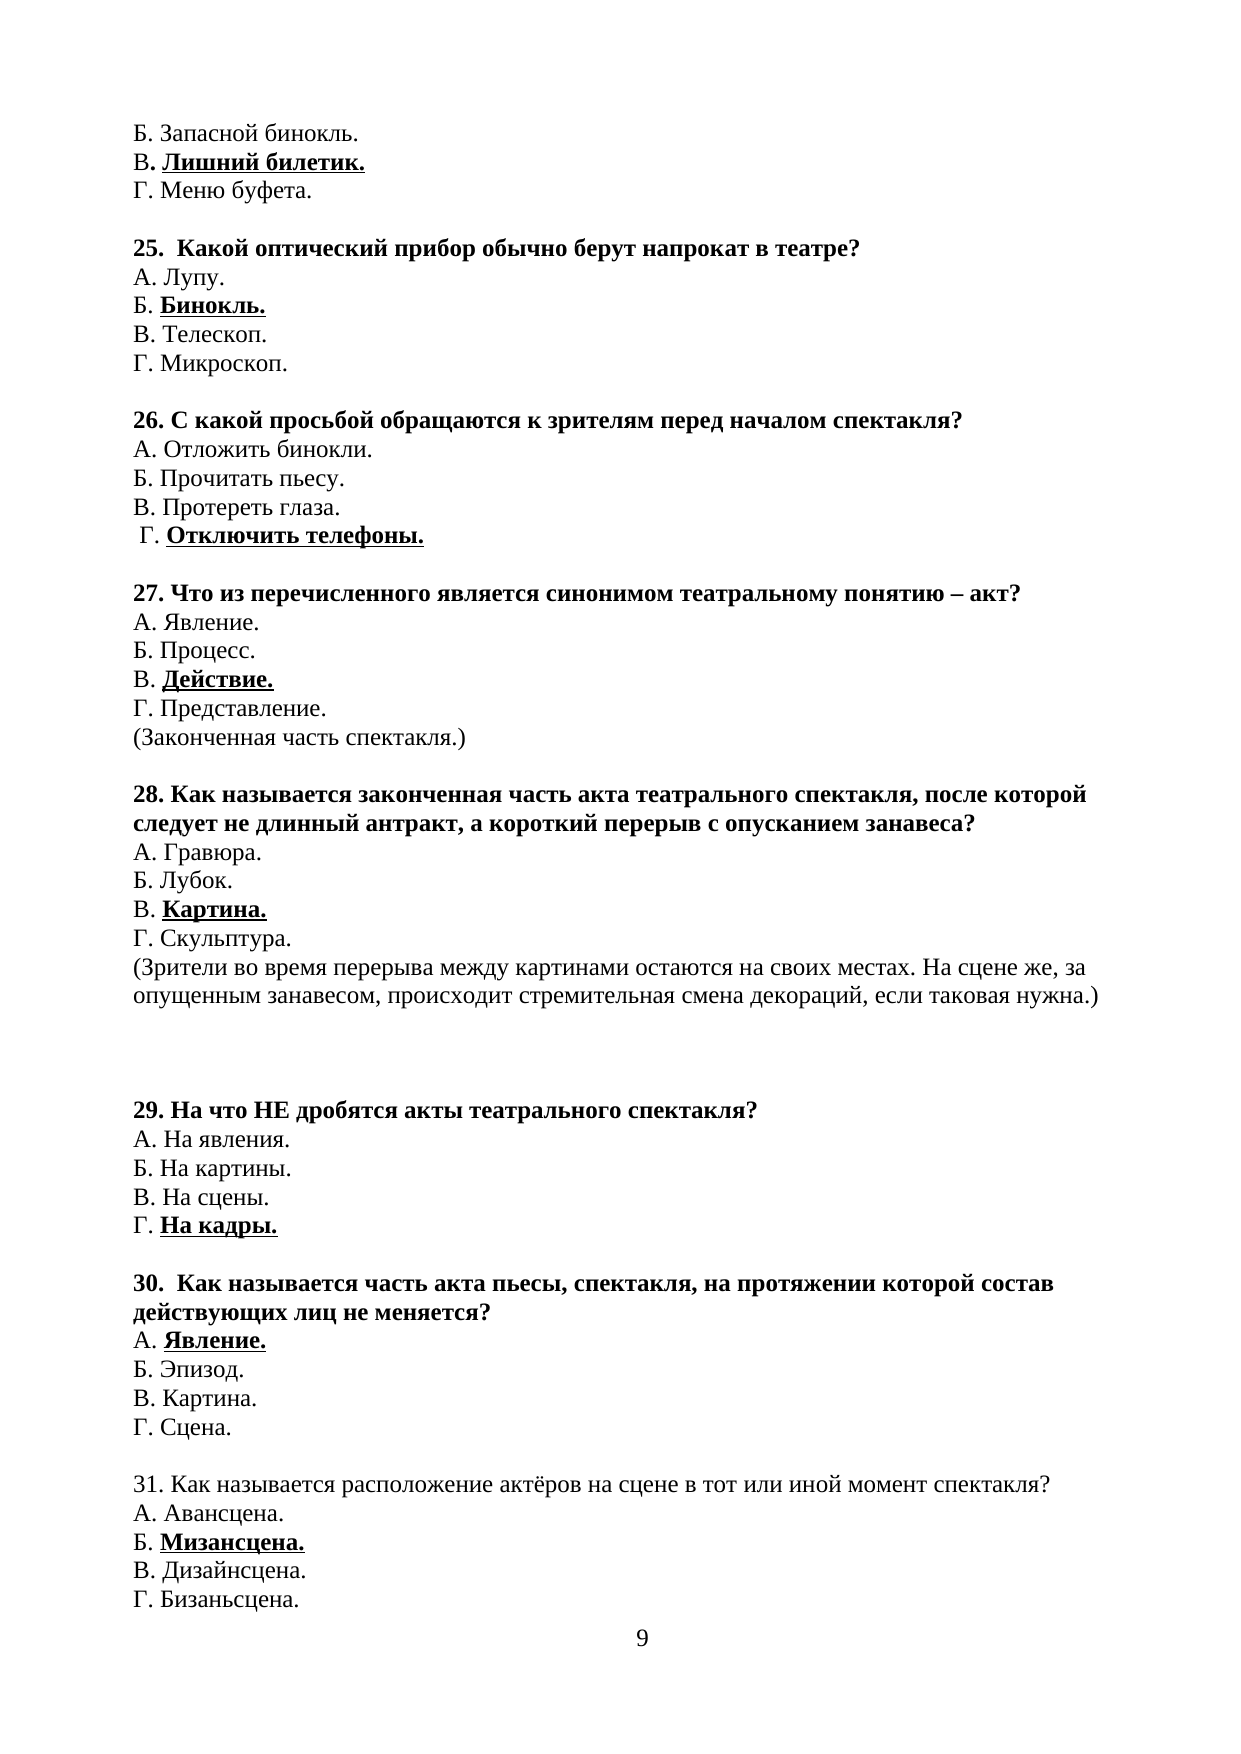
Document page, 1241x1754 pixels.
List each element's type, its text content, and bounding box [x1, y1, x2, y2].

text Б. На картины. [133, 1153, 1152, 1182]
text Г. Меню буфета. [133, 176, 1152, 204]
text Б. Эпизод. [133, 1354, 1152, 1383]
text Г. Сцена. [133, 1412, 1152, 1441]
text А. На явления. [133, 1124, 1152, 1153]
text А. Явление. [133, 1326, 1152, 1354]
text В. Лишний билетик. [133, 147, 1152, 176]
text А. Авансцена. [133, 1498, 1152, 1527]
text В. Картина. [133, 894, 1152, 923]
text Г. Скульптура. [133, 923, 1152, 952]
text В. Действие. [133, 664, 1152, 693]
text 30. Как называется часть акта пьесы, спектакля, на протяжении которой состав действующих лиц не меняется? [133, 1268, 1152, 1326]
text А. Лупу. [133, 262, 1152, 291]
text Б. Процесс. [133, 636, 1152, 664]
text А. Отложить бинокли. [133, 434, 1152, 463]
text 28. Как называется законченная часть акта театрального спектакля, после которой следует не длинный антракт, а короткий перерыв с опусканием занавеса? [133, 779, 1152, 837]
text Б. Прочитать пьесу. [133, 463, 1152, 492]
text В. Картина. [133, 1383, 1152, 1412]
text В. На сцены. [133, 1182, 1152, 1211]
text Г. Отключить телефоны. [133, 521, 1152, 549]
text 25. Какой оптический прибор обычно берут напрокат в театре? [133, 233, 1152, 262]
text Б. Бинокль. [133, 291, 1152, 319]
text В. Протереть глаза. [133, 492, 1152, 521]
text В. Дизайнсцена. [133, 1556, 1152, 1584]
text 31. Как называется расположение актёров на сцене в тот или иной момент спектакля? [133, 1469, 1152, 1498]
text Б. Мизансцена. [133, 1527, 1152, 1556]
text Г. Представление. [133, 693, 1152, 722]
text Г. На кадры. [133, 1211, 1152, 1239]
text А. Явление. [133, 607, 1152, 636]
text В. Телескоп. [133, 319, 1152, 348]
text (Зрители во время перерыва между картинами остаются на своих местах. На сцене же, за опущенным занавесом, происходит стремительная смена декораций, если таковая нужна.) [133, 952, 1152, 1009]
text А. Гравюра. [133, 837, 1152, 866]
text Б. Запасной бинокль. [133, 118, 1152, 147]
text Г. Бизаньсцена. [133, 1584, 1152, 1613]
text 26. С какой просьбой обращаются к зрителям перед началом спектакля? [133, 406, 1152, 434]
text Г. Микроскоп. [133, 348, 1152, 377]
text 29. На что НЕ дробятся акты театрального спектакля? [133, 1096, 1152, 1124]
text 27. Что из перечисленного является синонимом театральному понятию – акт? [133, 578, 1152, 607]
text Б. Лубок. [133, 866, 1152, 894]
text (Законченная часть спектакля.) [133, 722, 1152, 751]
